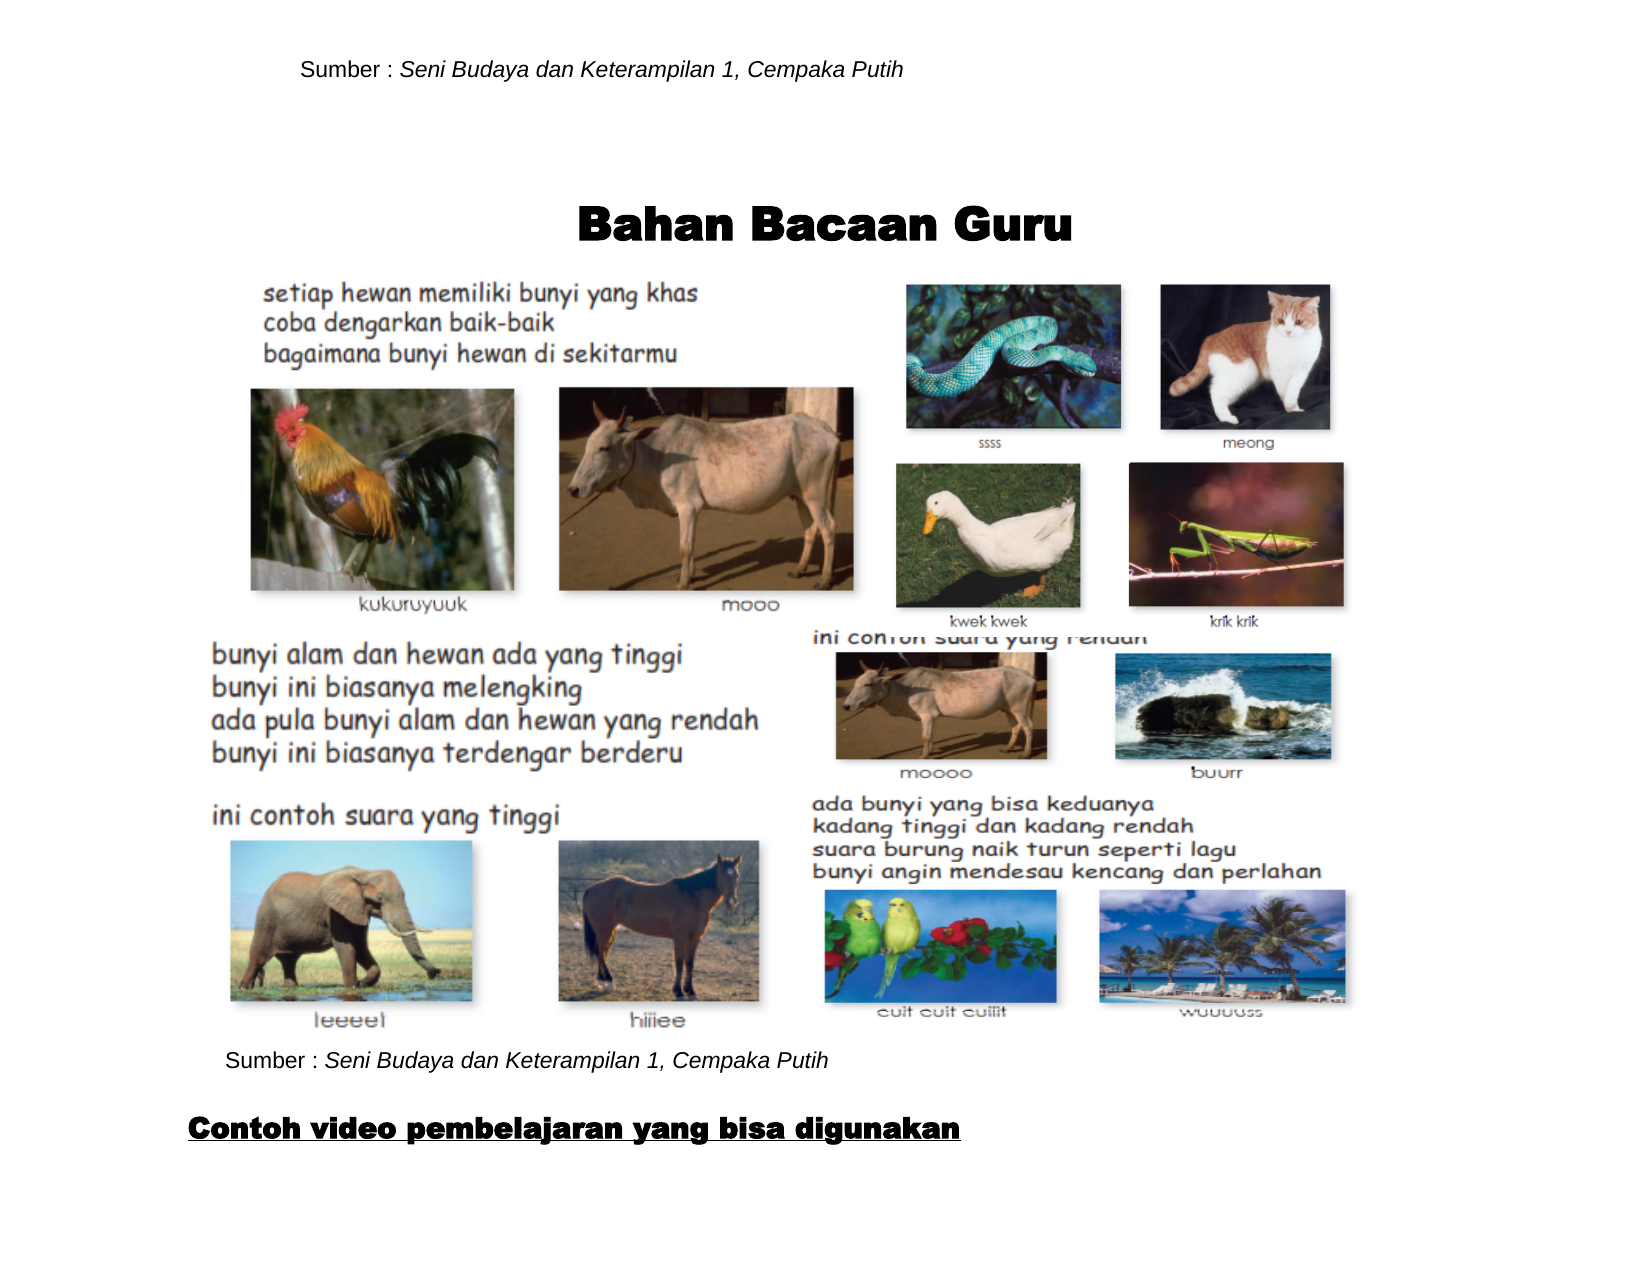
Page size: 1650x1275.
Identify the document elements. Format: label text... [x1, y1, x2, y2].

text Contoh video pembelajaran yang bisa digunakan [150, 1111, 1500, 1144]
text Sumber : Seni Budaya dan Keterampilan 1, Cempaka Putih [225, 1047, 1500, 1073]
text Bahan Bacaan Guru [150, 198, 1500, 250]
text Sumber : Seni Budaya dan Keterampilan 1, Cempaka Putih [300, 56, 1500, 83]
picture [234, 271, 1387, 1025]
picture [191, 635, 794, 1038]
